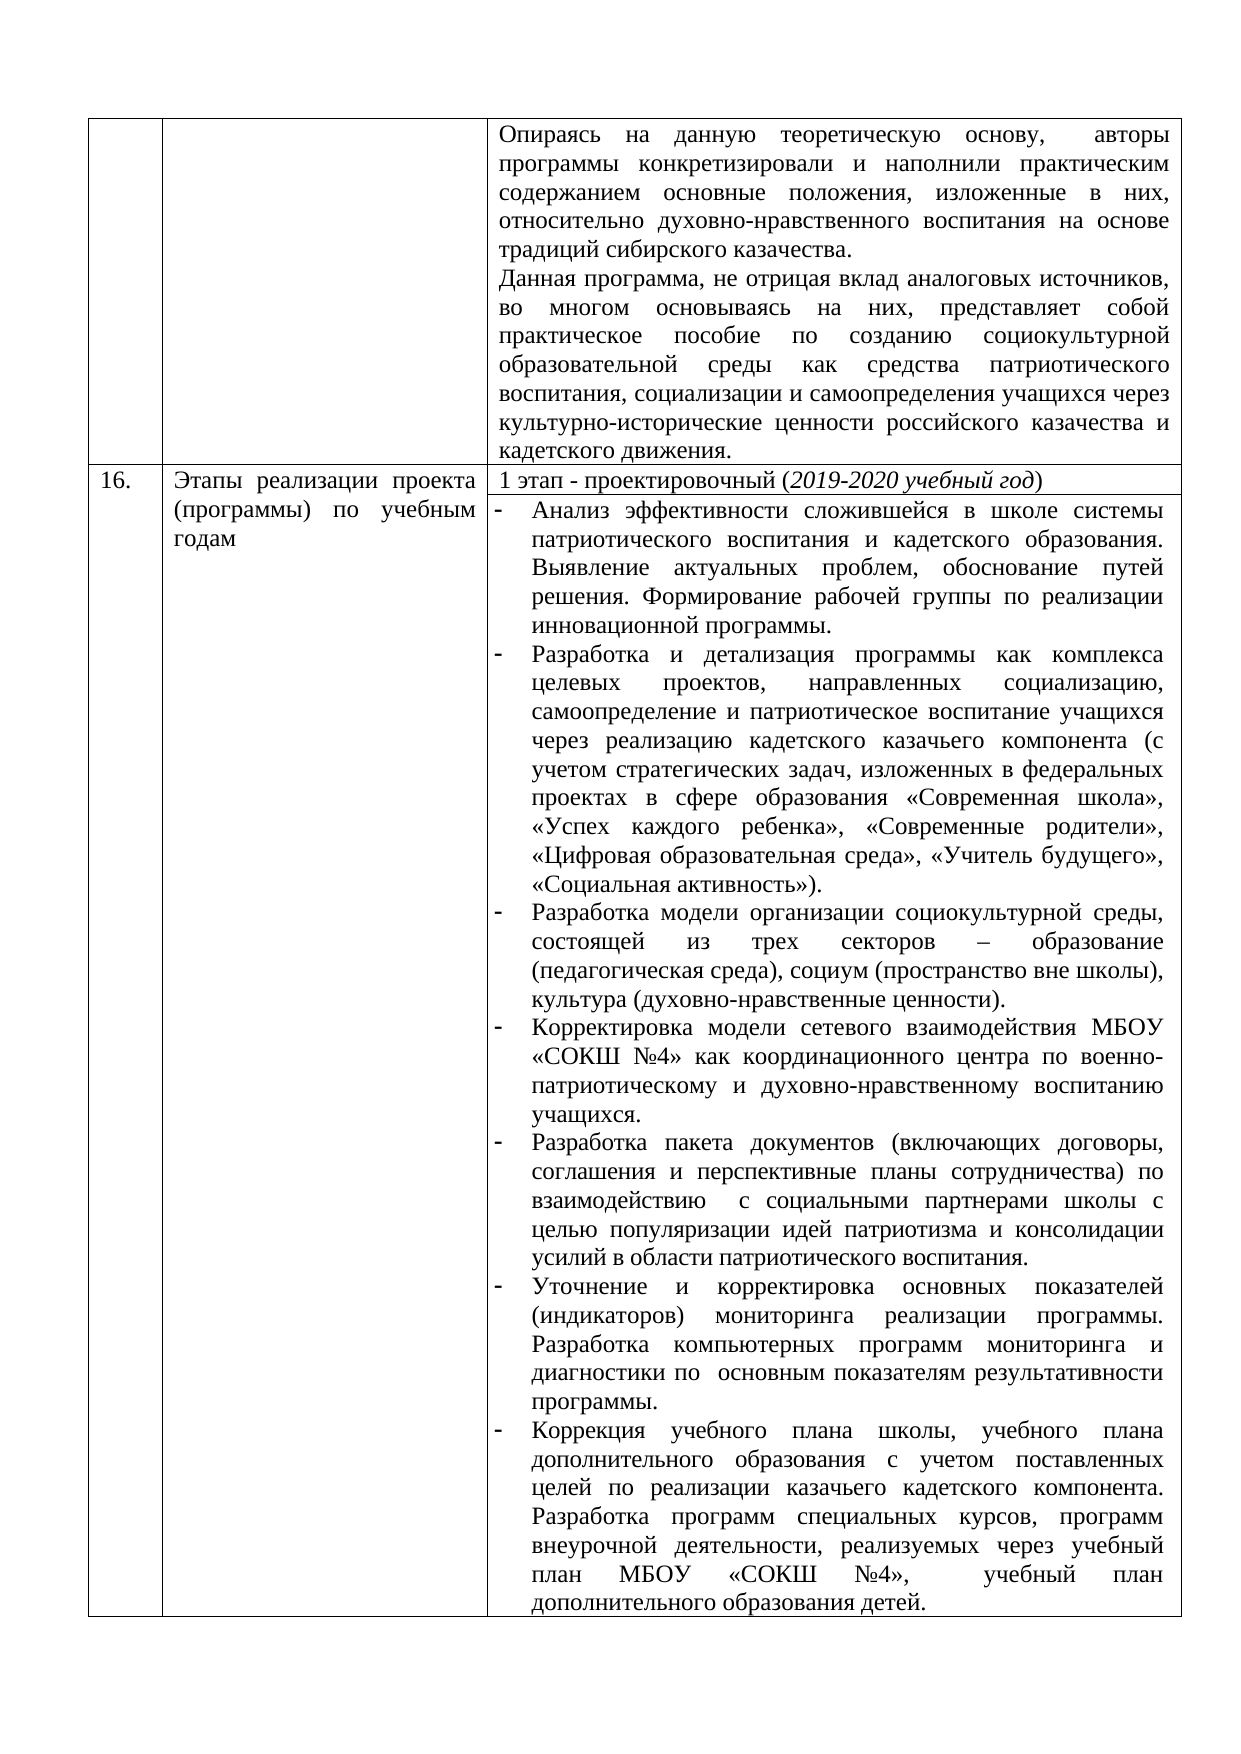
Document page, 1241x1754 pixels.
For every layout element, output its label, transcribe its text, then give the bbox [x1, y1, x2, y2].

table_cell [163, 119, 487, 464]
table_cell 1 этап - проектировочный (2019-2020 учебный год) [488, 465, 1181, 494]
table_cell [488, 119, 1181, 464]
table_cell [89, 465, 162, 1616]
table_cell [89, 119, 162, 464]
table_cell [488, 495, 1181, 1616]
table_cell Этапы реализации проекта (программы) по учебным годам [163, 465, 487, 1616]
